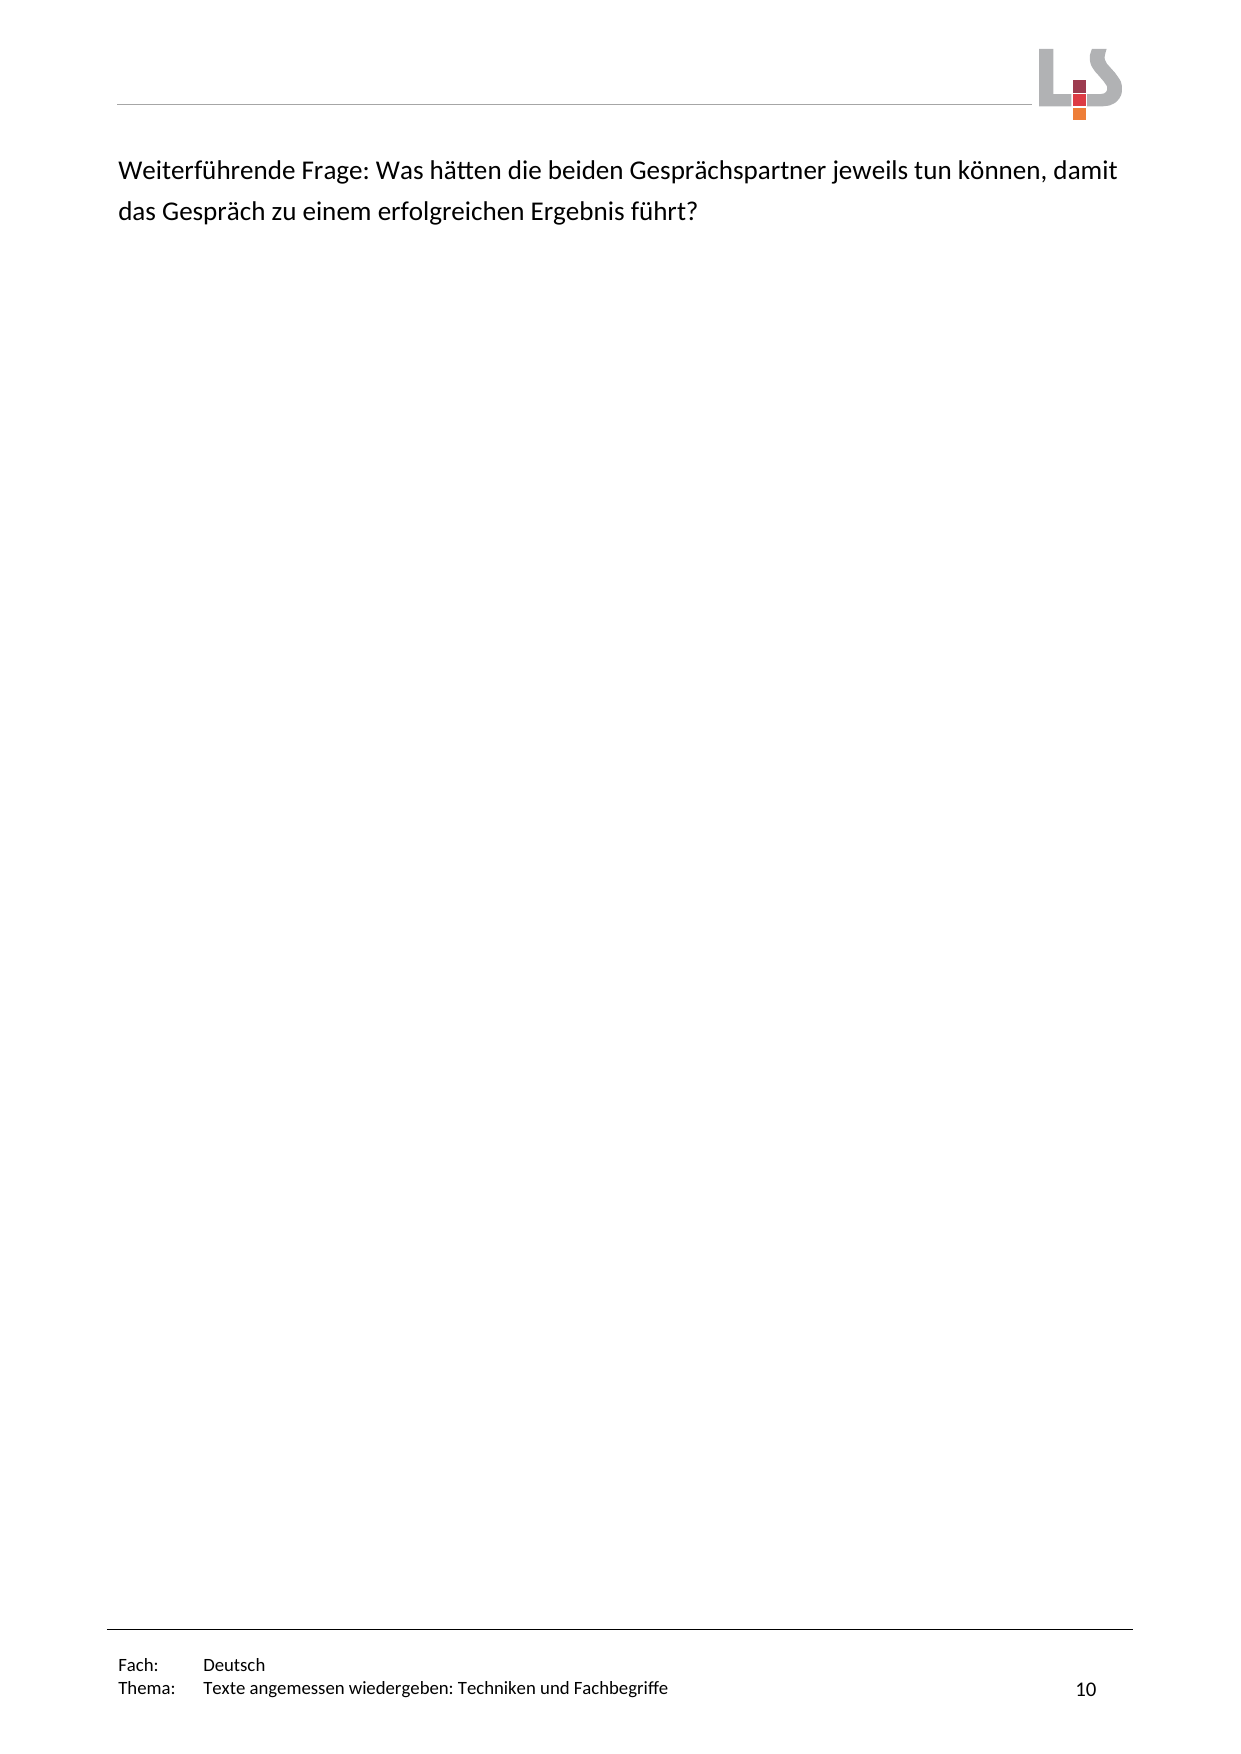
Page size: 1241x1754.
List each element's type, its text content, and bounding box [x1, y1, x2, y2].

subtitle Weiterführende Frage: Was hätten die beiden Gesprächspartner jeweils tun können, damit das Gespräch zu einem erfolgreichen Ergebnis führt? [118, 148, 1122, 228]
